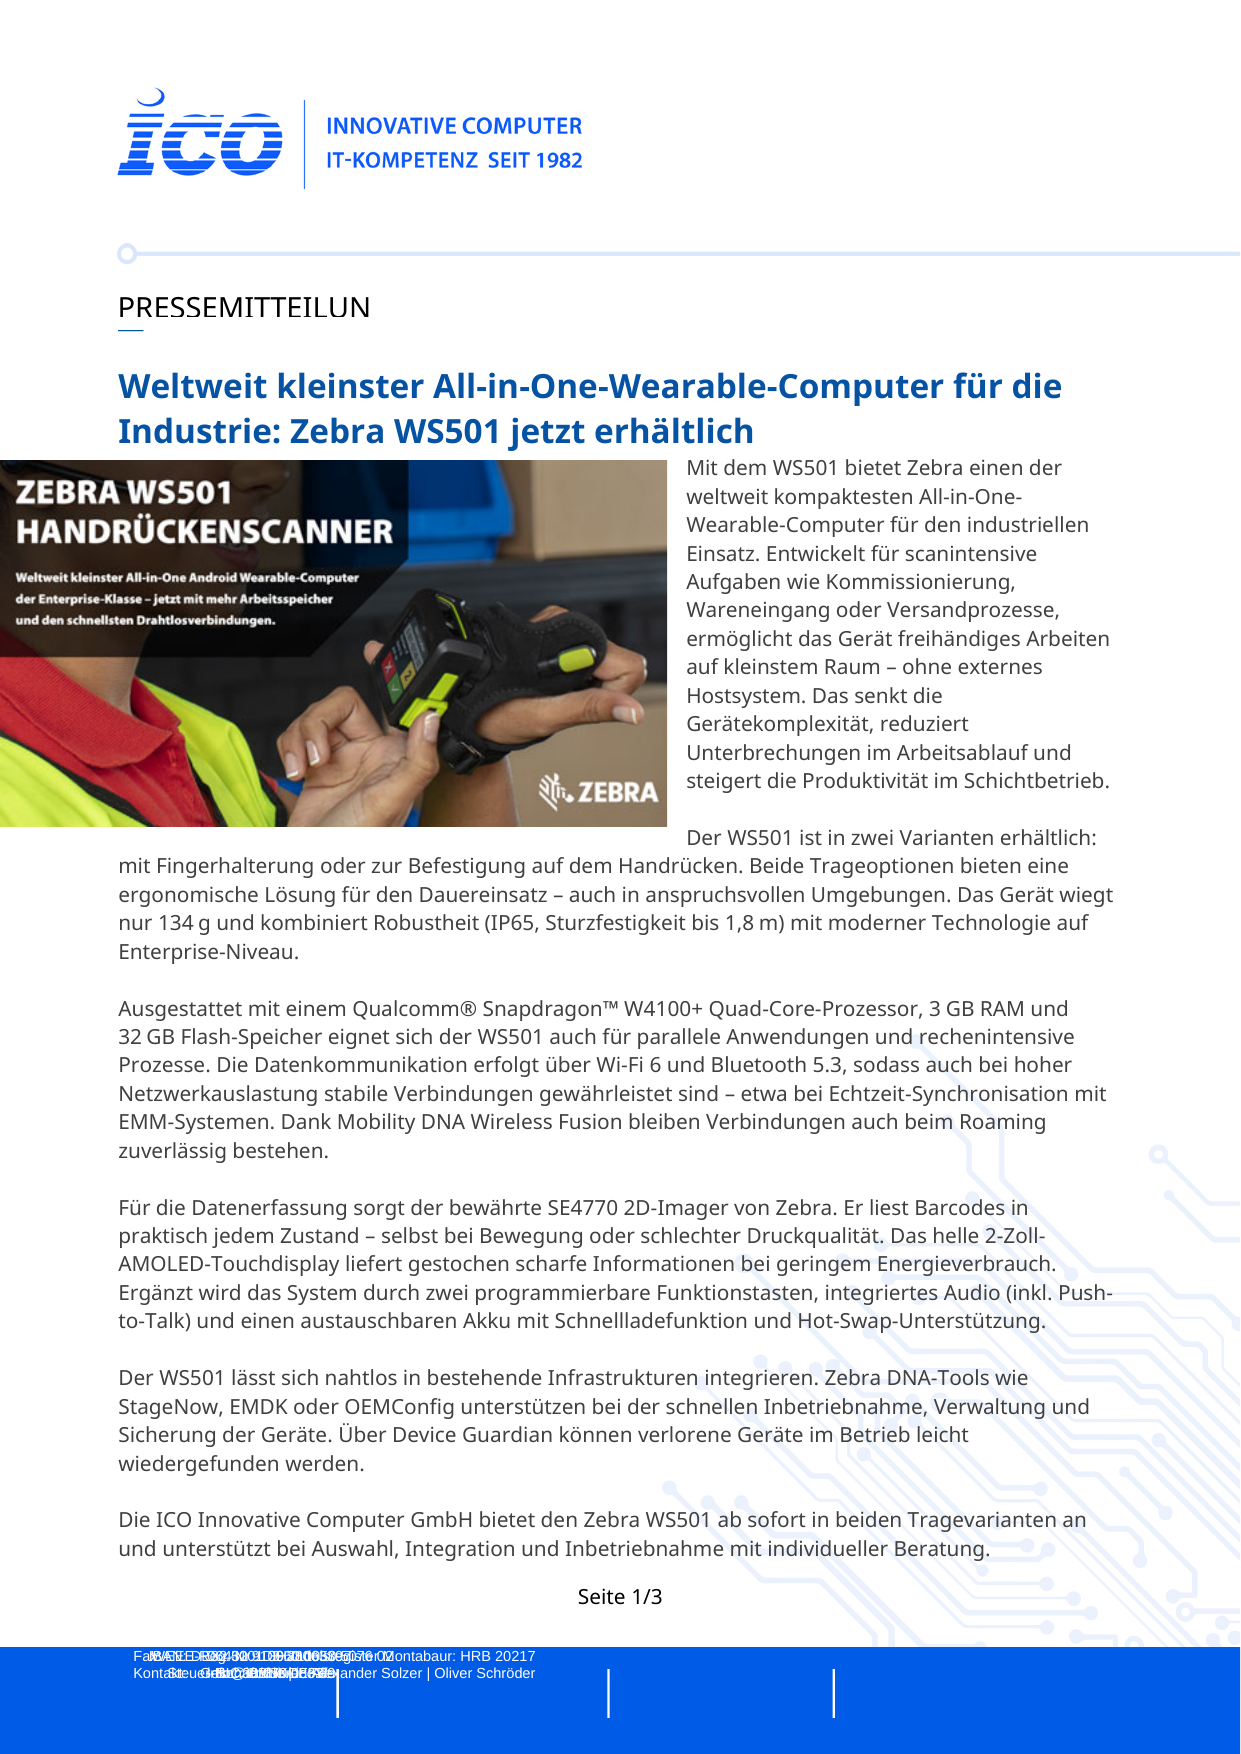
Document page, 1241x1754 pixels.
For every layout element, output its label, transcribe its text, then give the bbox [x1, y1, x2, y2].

text Ausgestattet mit einem Qualcomm® Snapdragon™ W4100+ Quad-Core-Prozessor, 3 GB RAM und 32 GB Flash-Speicher eignet sich der WS501 auch für parallele Anwendungen und rechenintensive Prozesse. Die Datenkommunikation erfolgt über Wi-Fi 6 und Bluetooth 5.3, sodass auch bei hoher Netzwerkauslastung stabile Verbindungen gewährleistet sind – etwa bei Echtzeit-Synchronisation mit EMM-Systemen. Dank Mobility DNA Wireless Fusion bleiben Verbindungen auch beim Roaming zuverlässig bestehen. [118, 994, 1122, 1164]
text Weltweit kleinster All-in-One-Wearable-Computer für die Industrie: Zebra WS501 jetzt erhältlich [118, 362, 1122, 453]
picture [0, 460, 668, 827]
text Für die Datenerfassung sorgt der bewährte SE4770 2D-Imager von Zebra. Er liest Barcodes in praktisch jedem Zustand – selbst bei Bewegung oder schlechter Druckqualität. Das helle 2-Zoll-AMOLED-Touchdisplay liefert gestochen scharfe Informationen bei geringem Energieverbrauch. Ergänzt wird das System durch zwei programmierbare Funktionstasten, integriertes Audio (inkl. Push-to-Talk) und einen austauschbaren Akku mit Schnellladefunktion und Hot-Swap-Unterstützung. [118, 1193, 1122, 1335]
picture [0, 1033, 1241, 1754]
text Der WS501 ist in zwei Varianten erhältlich: mit Fingerhalterung oder zur Befestigung auf dem Handrücken. Beide Trageoptionen bieten eine ergonomische Lösung für den Dauereinsatz – auch in anspruchsvollen Umgebungen. Das Gerät wiegt nur 134 g und kombiniert Robustheit (IP65, Sturzfestigkeit bis 1,8 m) mit moderner Technologie auf Enterprise-Niveau. [118, 823, 1122, 965]
picture [111, 243, 1241, 264]
text Die ICO Innovative Computer GmbH bietet den Zebra WS501 ab sofort in beiden Tragevarianten an und unterstützt bei Auswahl, Integration und Inbetriebnahme mit individueller Beratung. [118, 1506, 1122, 1562]
picture [117, 87, 601, 190]
text Der WS501 lässt sich nahtlos in bestehende Infrastrukturen integrieren. Zebra DNA-Tools wie StageNow, EMDK oder OEMConfig unterstützen bei der schnellen Inbetriebnahme, Verwaltung und Sicherung der Geräte. Über Device Guardian können verlorene Geräte im Betrieb leicht wiedergefunden werden. [118, 1363, 1122, 1477]
text Mit dem WS501 bietet Zebra einen der weltweit kompaktesten All-in-One-Wearable-Computer für den industriellen Einsatz. Entwickelt für scanintensive Aufgaben wie Kommissionierung, Wareneingang oder Versandprozesse, ermöglicht das Gerät freihändiges Arbeiten auf kleinstem Raum – ohne externes Hostsystem. Das senkt die Gerätekomplexität, reduziert Unterbrechungen im Arbeitsablauf und steigert die Produktivität im Schichtbetrieb. [118, 453, 1122, 794]
